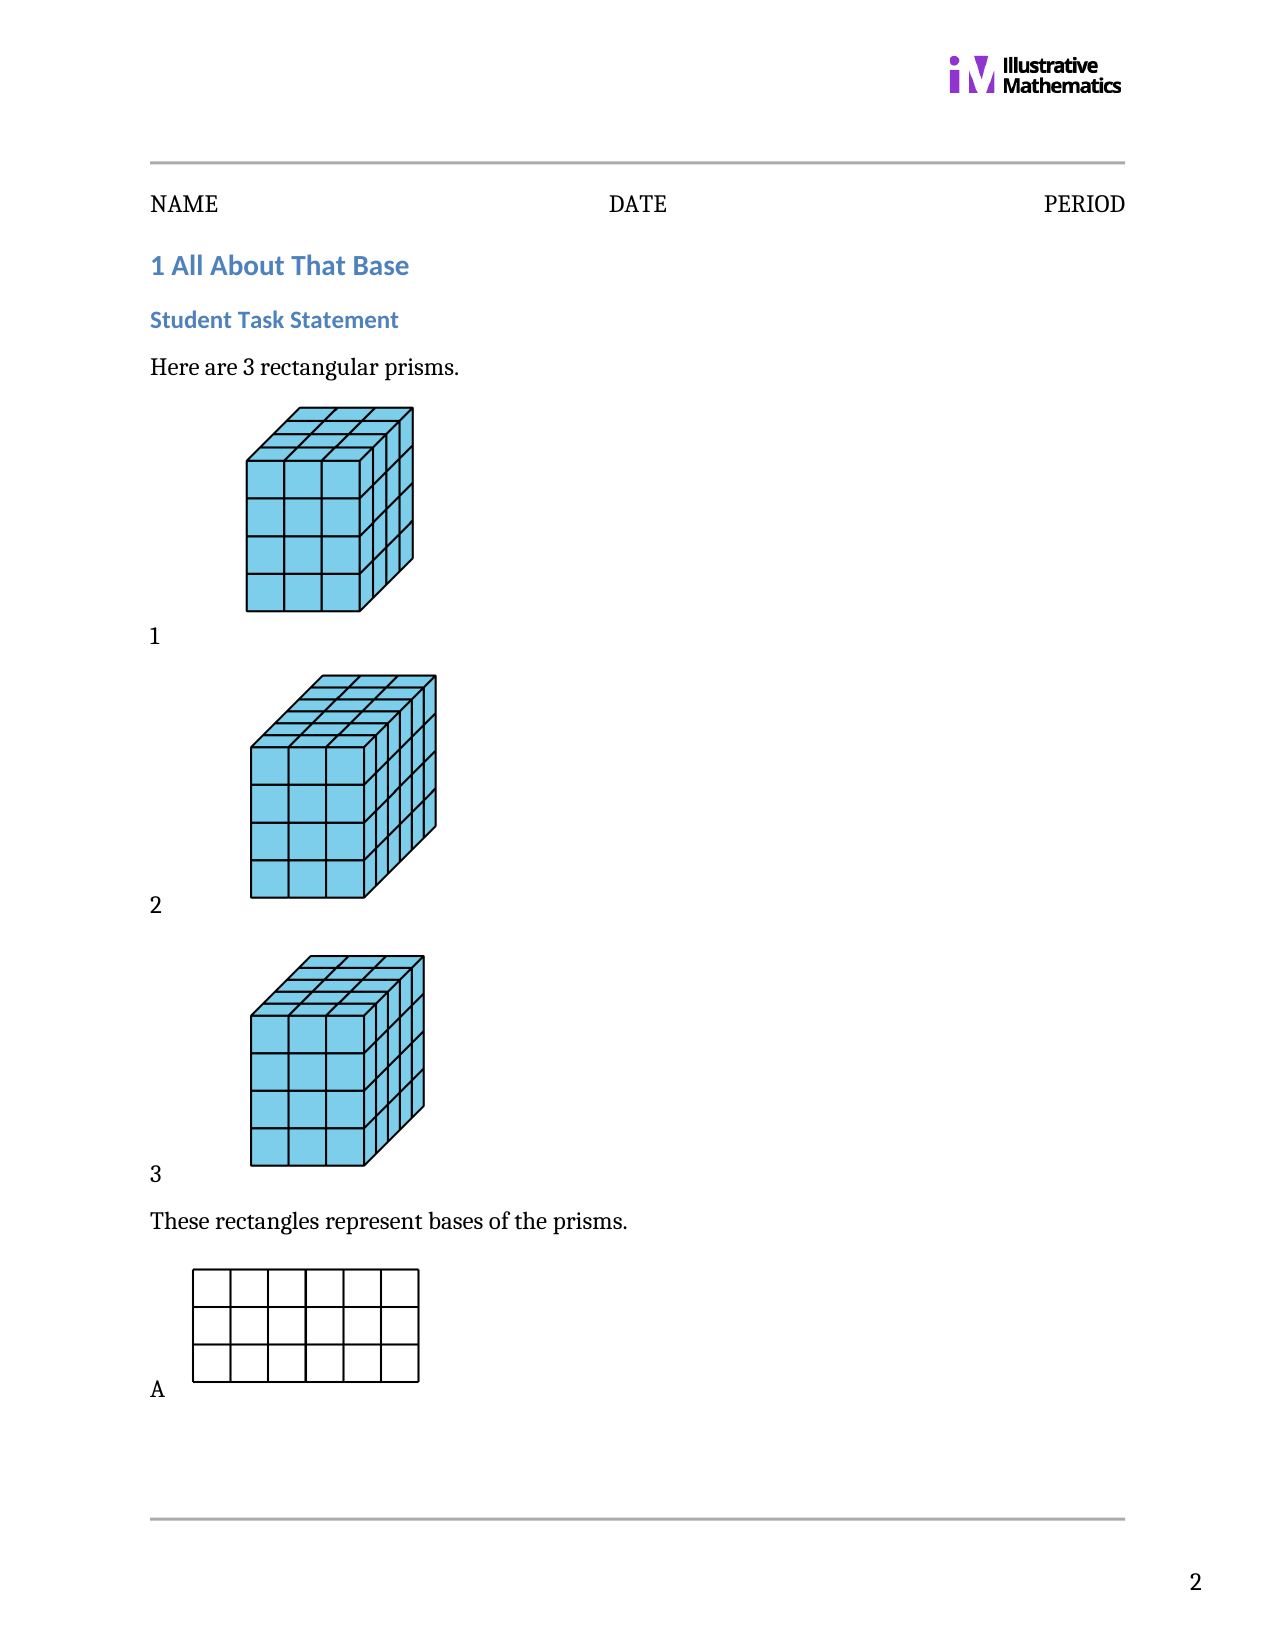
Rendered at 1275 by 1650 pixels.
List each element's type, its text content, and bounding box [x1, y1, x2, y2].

text A [150, 1254, 1125, 1403]
subtitle Student Task Statement [150, 304, 1125, 334]
text These rectangles represent bases of the prisms. [150, 1207, 1125, 1236]
text Here are 3 rectangular prisms. [150, 353, 1125, 382]
subtitle 1 All About That Base [150, 247, 1125, 283]
picture [180, 669, 496, 914]
picture [949, 55, 1121, 93]
picture [177, 400, 493, 645]
picture [180, 938, 496, 1182]
picture [183, 1254, 428, 1397]
